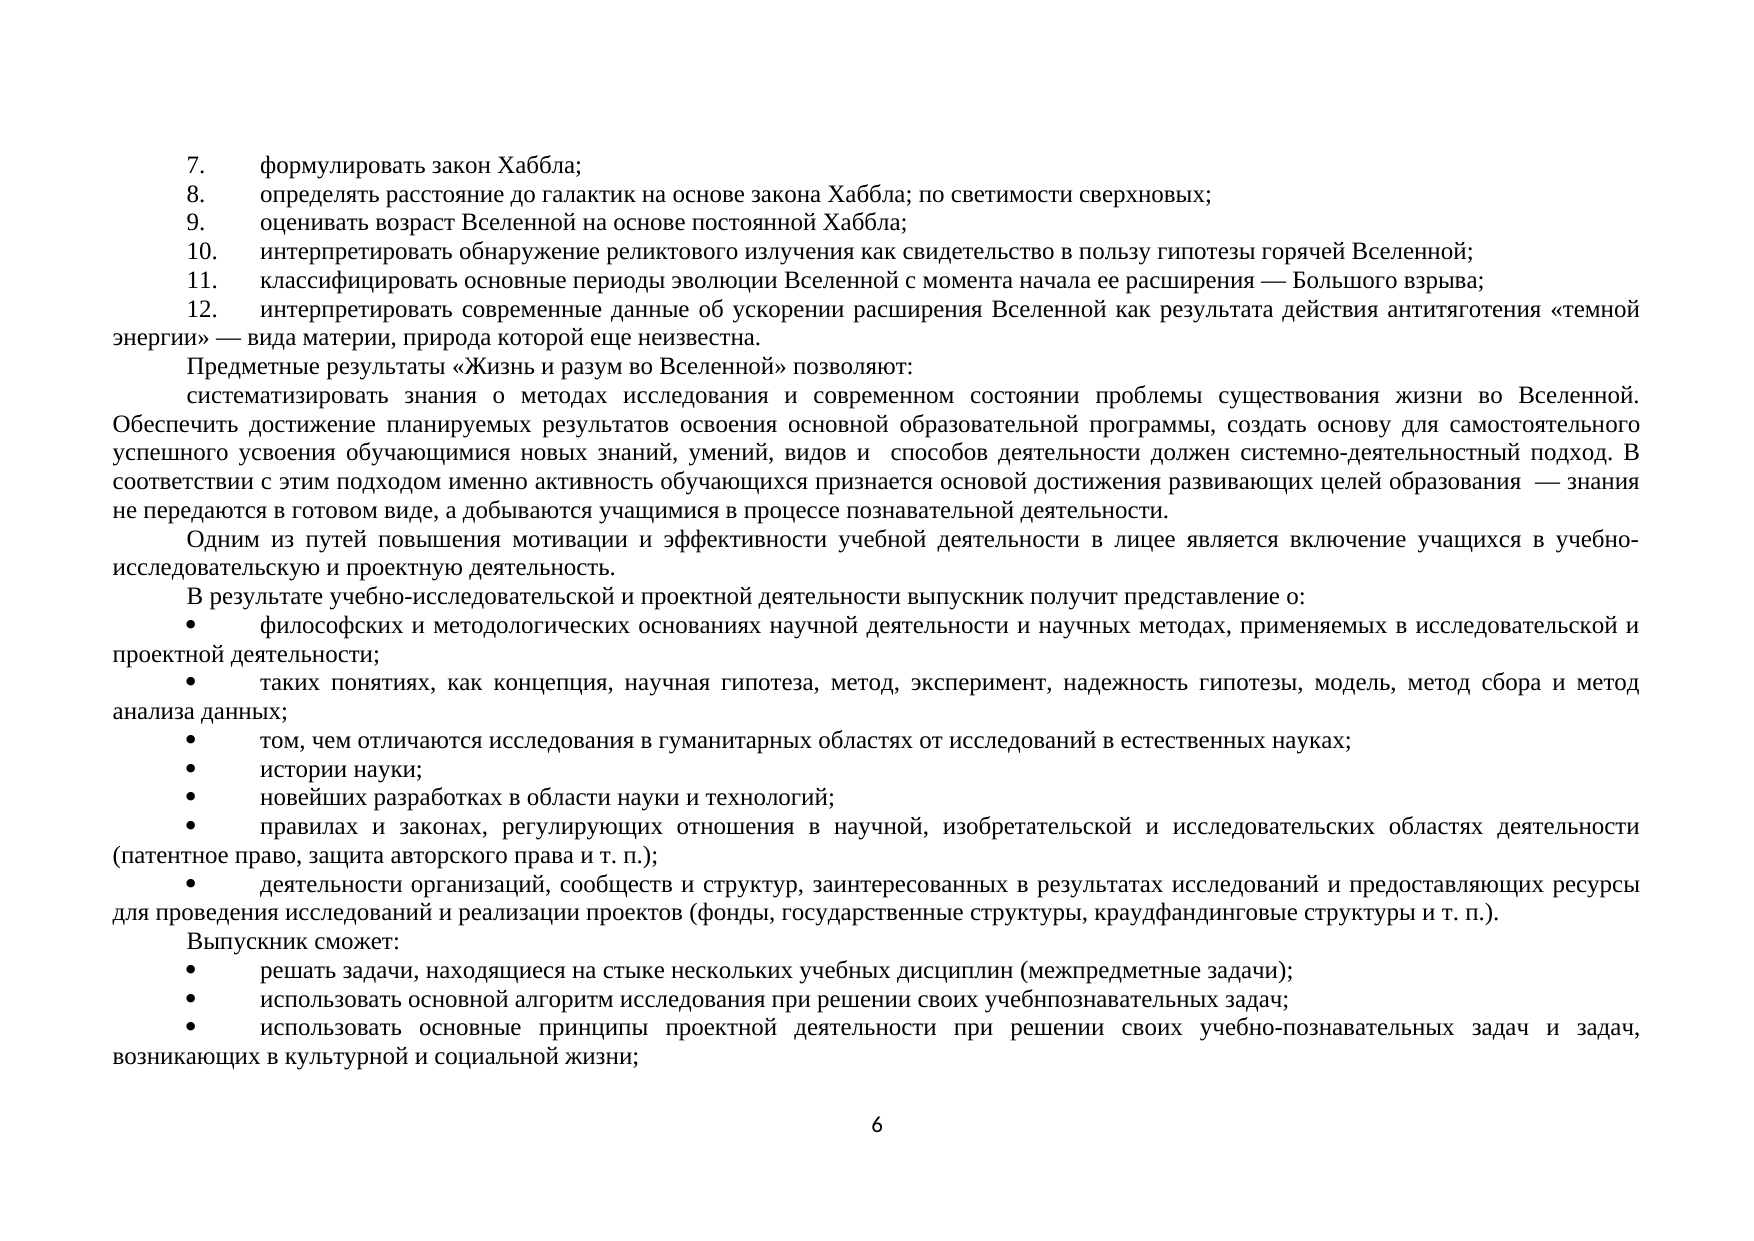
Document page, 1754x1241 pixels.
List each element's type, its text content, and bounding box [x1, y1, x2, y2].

list правилах и законах, регулирующих отношения в научной, изобретательской и исследовательских областях деятельности (патентное право, защита авторского права и т. п.); [112, 811, 1641, 869]
list классифицировать основные периоды эволюции Вселенной с момента начала ее расширения — Большого взрыва; [112, 265, 1641, 294]
list определять расстояние до галактик на основе закона Хаббла; по светимости сверхновых; [112, 179, 1641, 207]
text Выпускник сможет: [112, 926, 1641, 955]
text систематизировать знания о методах исследования и современном состоянии проблемы существования жизни во Вселенной. Обеспечить достижение планируемых результатов освоения основной образовательной программы, создать основу для самостоятельного успешного усвоения обучающимися новых знаний, умений, видов и способов деятельности должен системно-деятельностный подход. В соответствии с этим подходом именно активность обучающихся признается основой достижения развивающих целей образования — знания не передаются в готовом виде, а добываются учащимися в процессе познавательной деятельности. [112, 380, 1641, 524]
list таких понятиях, как концепция, научная гипотеза, метод, эксперимент, надежность гипотезы, модель, метод сбора и метод анализа данных; [112, 667, 1641, 725]
list использовать основные принципы проектной деятельности при решении своих учебно-познавательных задач и задач, возникающих в культурной и социальной жизни; [112, 1012, 1641, 1070]
list истории науки; [112, 754, 1641, 782]
text В результате учебно-исследовательской и проектной деятельности выпускник получит представление о: [112, 581, 1641, 610]
list формулировать закон Хаббла; [112, 150, 1641, 179]
list интерпретировать современные данные об ускорении расширения Вселенной как результата действия антитяготения «темной энергии» — вида материи, природа которой еще неизвестна. [112, 294, 1641, 351]
text Предметные результаты «Жизнь и разум во Вселенной» позволяют: [112, 351, 1641, 380]
list том, чем отличаются исследования в гуманитарных областях от исследований в естественных науках; [112, 725, 1641, 754]
list философских и методологических основаниях научной деятельности и научных методах, применяемых в исследовательской и проектной деятельности; [112, 610, 1641, 667]
list новейших разработках в области науки и технологий; [112, 782, 1641, 811]
list интерпретировать обнаружение реликтового излучения как свидетельство в пользу гипотезы горячей Вселенной; [112, 236, 1641, 265]
list деятельности организаций, сообществ и структур, заинтересованных в результатах исследований и предоставляющих ресурсы для проведения исследований и реализации проектов (фонды, государственные структуры, краудфандинговые структуры и т. п.). [112, 869, 1641, 926]
list оценивать возраст Вселенной на основе постоянной Хаббла; [112, 207, 1641, 236]
text Одним из путей повышения мотивации и эффективности учебной деятельности в лицее является включение учащихся в учебно-исследовательскую и проектную деятельность. [112, 524, 1641, 581]
list использовать основной алгоритм исследования при решении своих учебнпознавательных задач; [112, 984, 1641, 1012]
list решать задачи, находящиеся на стыке нескольких учебных дисциплин (межпредметные задачи); [112, 955, 1641, 984]
